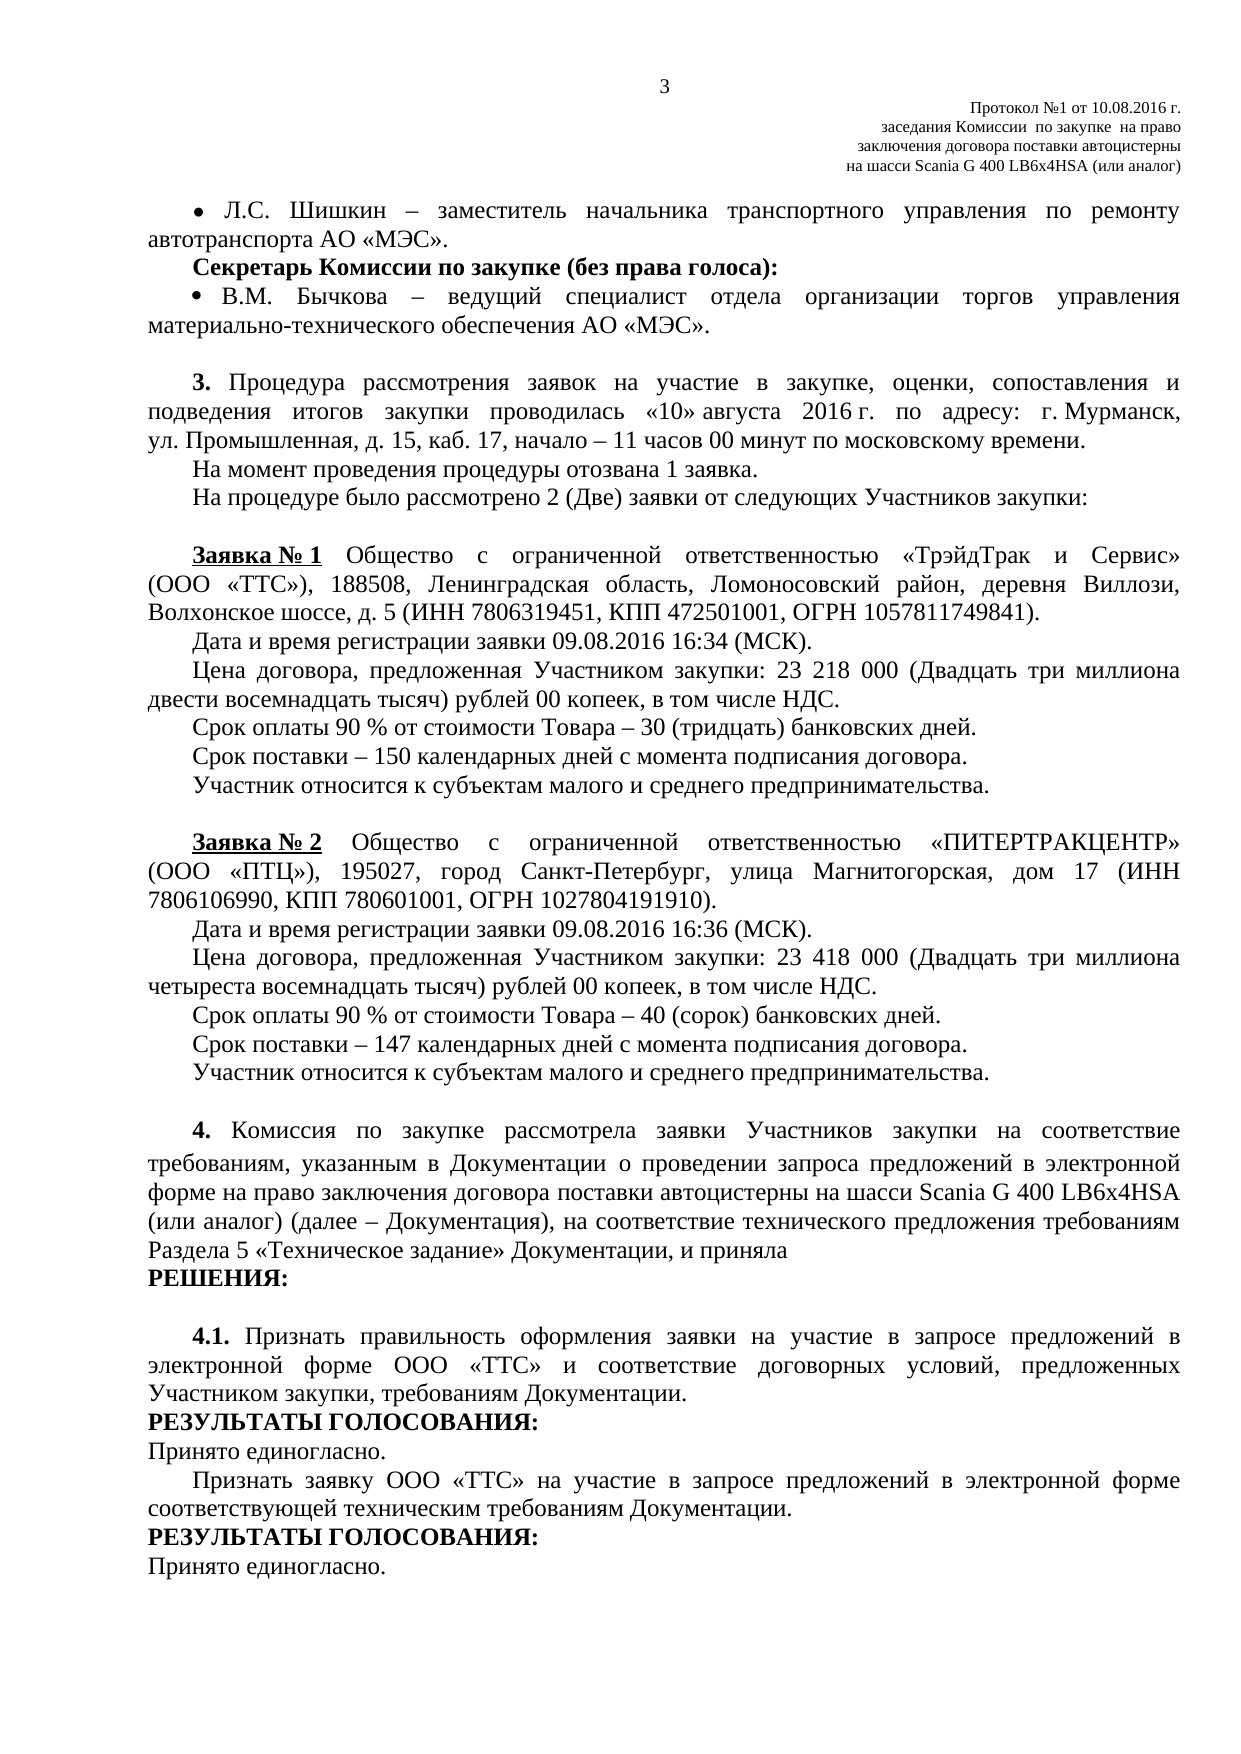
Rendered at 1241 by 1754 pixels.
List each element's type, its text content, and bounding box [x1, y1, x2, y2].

text ● Л.С. Шишкин – заместитель начальника транспортного управления по ремонту автотранспорта АО «МЭС». [148, 195, 1181, 252]
text РЕЗУЛЬТАТЫ ГОЛОСОВАНИЯ: [148, 1407, 1181, 1436]
text Принято единогласно. [148, 1551, 1181, 1580]
text 3. Процедура рассмотрения заявок на участие в закупке, оценки, сопоставления и подведения итогов закупки проводилась «10» августа 2016 г. по адресу: г. Мурманск, ул. Промышленная, д. 15, каб. 17, начало – 11 часов 00 минут по московскому времени. [148, 367, 1181, 454]
text Заявка № 1 Общество с ограниченной ответственностью «ТрэйдТрак и Сервис» (ООО «ТТС»), 188508, Ленинградская область, Ломоносовский район, деревня Виллози, Волхонское шоссе, д. 5 (ИНН 7806319451, КПП 472501001, ОГРН 1057811749841). [148, 540, 1181, 626]
text Срок оплаты 90 % от стоимости Товара – 40 (сорок) банковских дней. [148, 1000, 1181, 1029]
text 4. Комиссия по закупке рассмотрела заявки Участников закупки на соответствие требованиям, указанным в Документации о проведении запроса предложений в электронной форме на право заключения договора поставки автоцистерны на шасси Scania G 400 LB6x4HSA (или аналог) (далее – Документация), на соответствие технического предложения требованиям Раздела 5 «Техническое задание» Документации, и приняла [148, 1115, 1181, 1263]
text Срок поставки – 150 календарных дней с момента подписания договора. [148, 741, 1181, 770]
text РЕШЕНИЯ: [148, 1263, 1181, 1292]
list В.М. Бычкова – ведущий специалист отдела организации торгов управления материально-технического обеспечения АО «МЭС». [148, 281, 1181, 339]
text На процедуре было рассмотрено 2 (Две) заявки от следующих Участников закупки: [148, 482, 1181, 511]
text Срок поставки – 147 календарных дней с момента подписания договора. [148, 1029, 1181, 1057]
text Участник относится к субъектам малого и среднего предпринимательства. [148, 1057, 1181, 1086]
text 4.1. Признать правильность оформления заявки на участие в запросе предложений в электронной форме ООО «ТТС» и соответствие договорных условий, предложенных Участником закупки, требованиям Документации. [148, 1321, 1181, 1407]
text Цена договора, предложенная Участником закупки: 23 218 000 (Двадцать три миллиона двести восемнадцать тысяч) рублей 00 копеек, в том числе НДС. [148, 655, 1181, 712]
text Дата и время регистрации заявки 09.08.2016 16:36 (МСК). [148, 914, 1181, 942]
text Участник относится к субъектам малого и среднего предпринимательства. [148, 770, 1181, 799]
text Признать заявку ООО «ТТС» на участие в запросе предложений в электронной форме соответствующей техническим требованиям Документации. [148, 1465, 1181, 1522]
text Секретарь Комиссии по закупке (без права голоса): [148, 252, 1181, 281]
text Дата и время регистрации заявки 09.08.2016 16:34 (МСК). [148, 626, 1181, 655]
text РЕЗУЛЬТАТЫ ГОЛОСОВАНИЯ: [148, 1522, 1181, 1551]
text Принято единогласно. [148, 1436, 1181, 1465]
text Срок оплаты 90 % от стоимости Товара – 30 (тридцать) банковских дней. [148, 712, 1181, 741]
subtitle На момент проведения процедуры отозвана 1 заявка. [148, 454, 1181, 482]
text Заявка № 2 Общество с ограниченной ответственностью «ПИТЕРТРАКЦЕНТР» (ООО «ПТЦ»), 195027, город Санкт-Петербург, улица Магнитогорская, дом 17 (ИНН 7806106990, КПП 780601001, ОГРН 1027804191910). [148, 827, 1181, 914]
text Цена договора, предложенная Участником закупки: 23 418 000 (Двадцать три миллиона четыреста восемнадцать тысяч) рублей 00 копеек, в том числе НДС. [148, 942, 1181, 1000]
